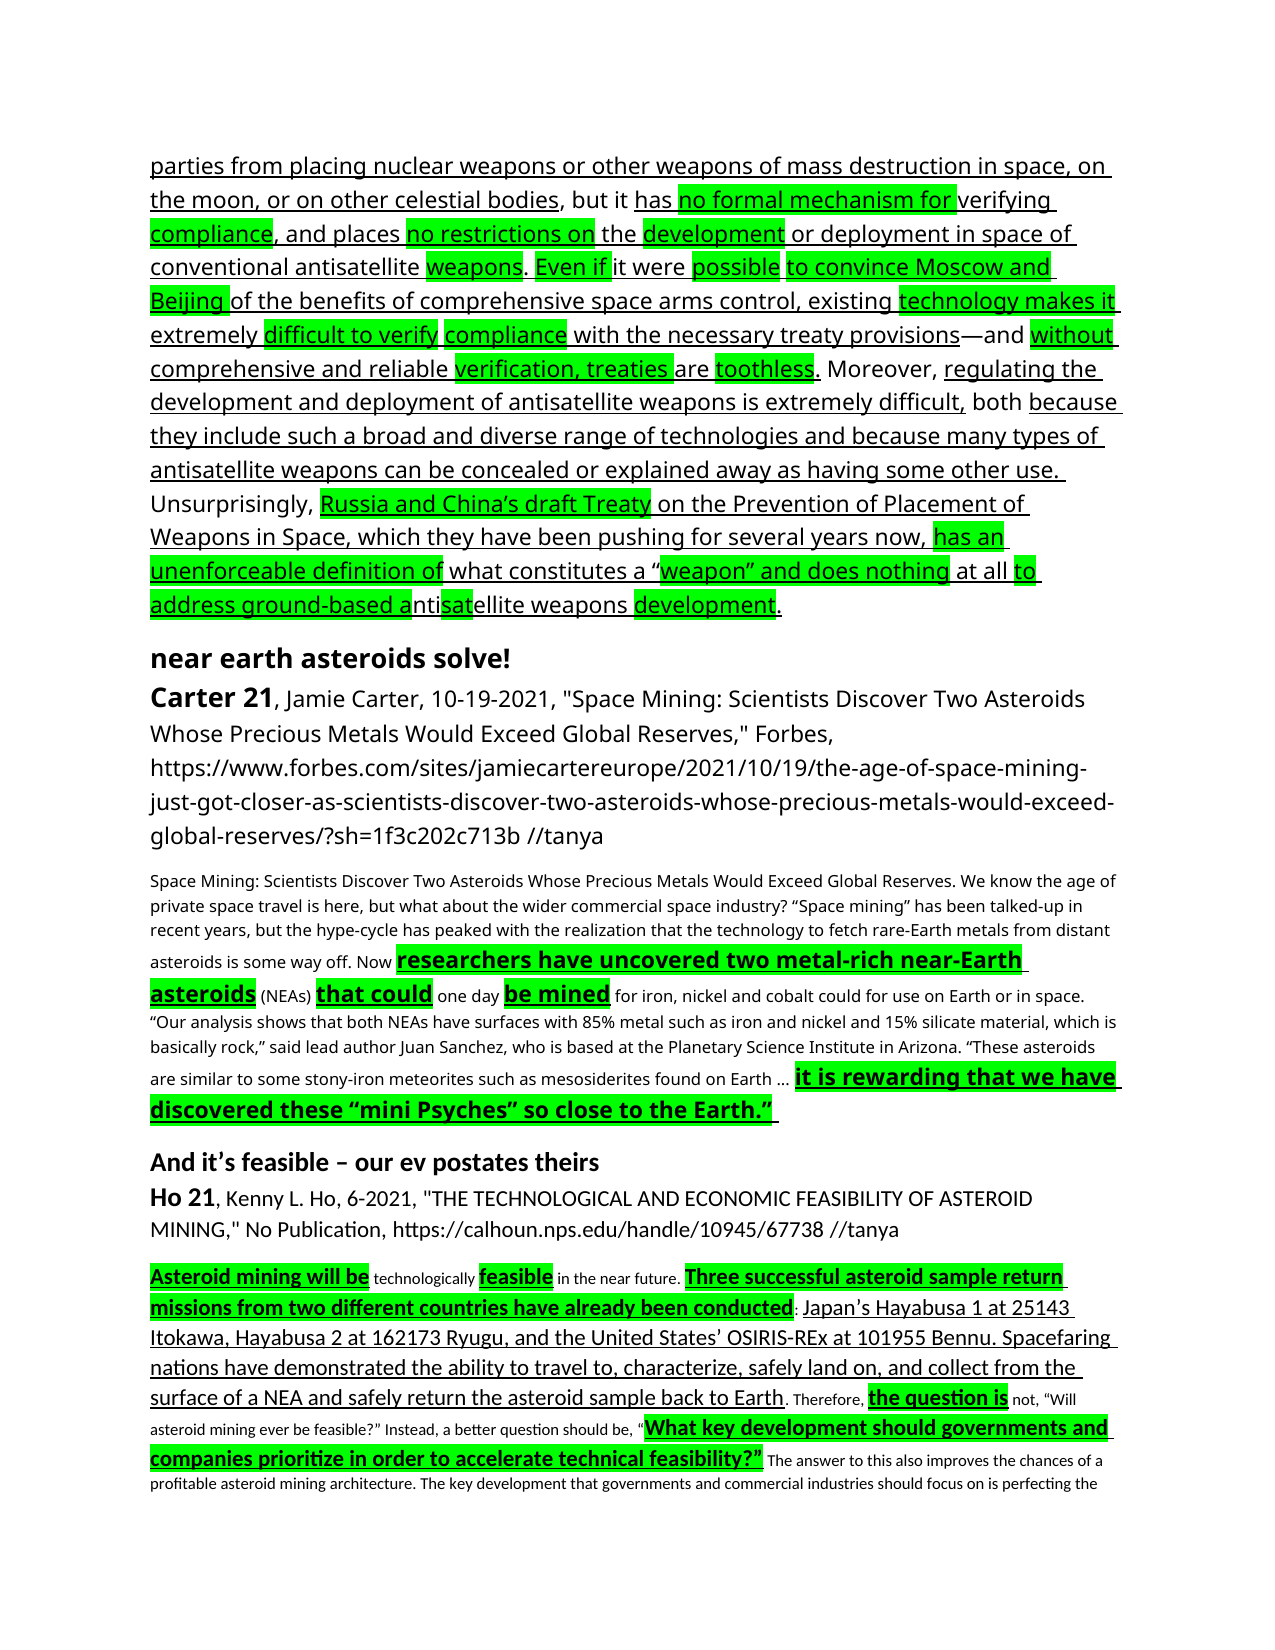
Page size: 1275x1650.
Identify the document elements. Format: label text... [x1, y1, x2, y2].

subtitle near earth asteroids solve! [150, 639, 1125, 676]
text Carter 21, Jamie Carter, 10-19-2021, "Space Mining: Scientists Discover Two Asteroids Whose Precious Metals Would Exceed Global Reserves," Forbes, https://www.forbes.com/sites/jamiecartereurope/2021/10/19/the-age-of-space-mining-just-got-closer-as-scientists-discover-two-asteroids-whose-precious-metals-would-exceed-global-reserves/?sh=1f3c202c713b //tanya [150, 679, 1125, 851]
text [150, 150, 1125, 620]
text Space Mining: Scientists Discover Two Asteroids Whose Precious Metals Would Exceed Global Reserves. We know the age of private space travel is here, but what about the wider commercial space industry? “Space mining” has been talked-up in recent years, but the hype-cycle has peaked with the realization that the technology to fetch rare-Earth metals from distant asteroids is some way off. Now researchers have uncovered two metal-rich near-Earth asteroids (NEAs) that could one day be mined for iron, nickel and cobalt could for use on Earth or in space. “Our analysis shows that both NEAs have surfaces with 85% metal such as iron and nickel and 15% silicate material, which is basically rock,” said lead author Juan Sanchez, who is based at the Planetary Science Institute in Arizona. “These asteroids are similar to some stony-iron meteorites such as mesosiderites found on Earth ... it is rewarding that we have discovered these “mini Psyches” so close to the Earth.” [150, 870, 1125, 1126]
subtitle And it’s feasible – our ev postates theirs [150, 1145, 1125, 1178]
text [150, 1262, 1125, 1494]
text Ho 21, Kenny L. Ho, 6-2021, "THE TECHNOLOGICAL AND ECONOMIC FEASIBILITY OF ASTEROID MINING," No Publication, https://calhoun.nps.edu/handle/10945/67738 //tanya [150, 1180, 1125, 1244]
